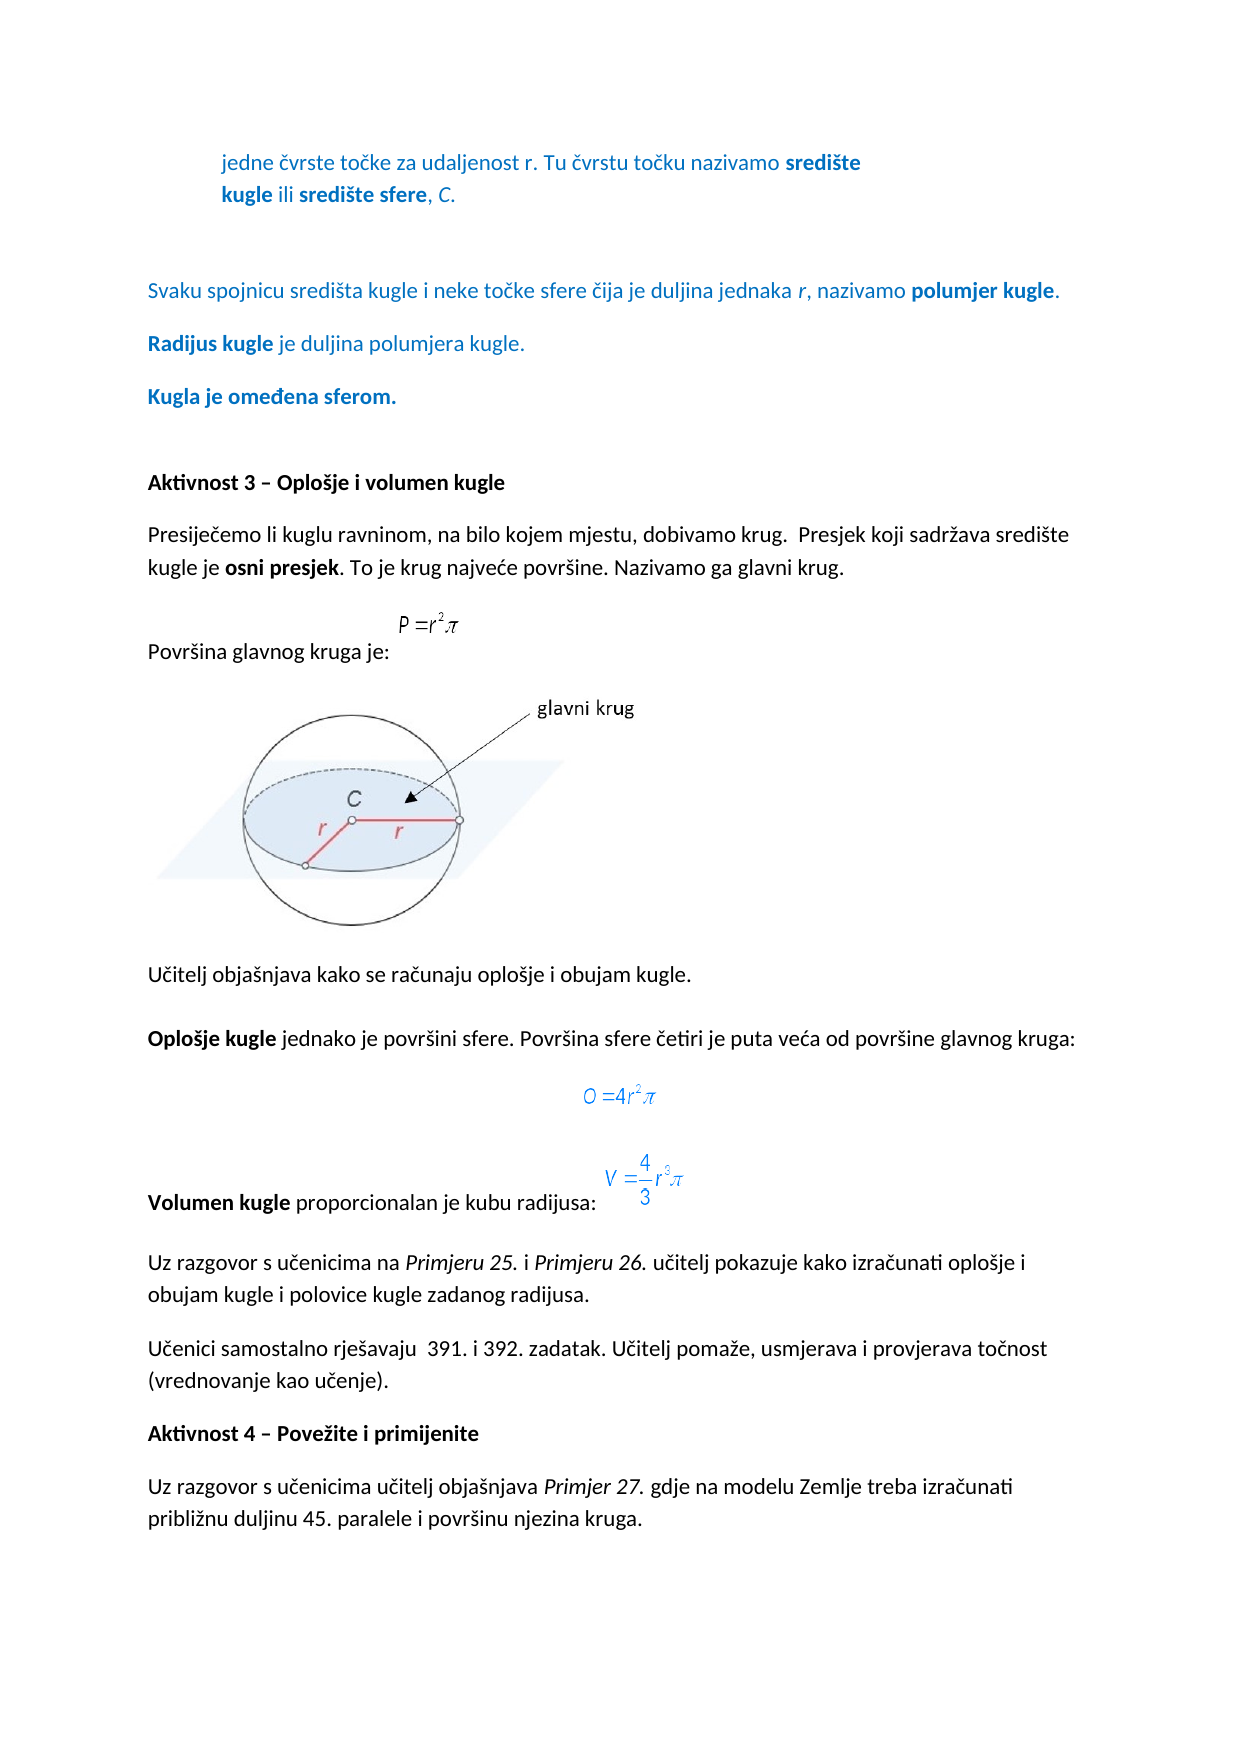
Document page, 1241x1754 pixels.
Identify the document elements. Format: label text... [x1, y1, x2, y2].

text Uz razgovor s učenicima učitelj objašnjava Primjer 27. gdje na modelu Zemlje treba izračunati približnu duljinu 45. paralele i površinu njezina kruga. [148, 1472, 1093, 1532]
text Oplošje kugle jednako je površini sfere. Površina sfere četiri je puta veća od površine glavnog kruga: [148, 1024, 1093, 1053]
text Svaku spojnicu središta kugle i neke točke sfere čija je duljina jednaka r, nazivamo polumjer kugle. [148, 276, 1093, 304]
text Aktivnost 4 – Povežite i primijenite [148, 1419, 1093, 1447]
text Presiječemo li kuglu ravninom, na bilo kojem mjestu, dobivamo krug. Presjek koji sadržava središte kugle je osni presjek. To je krug najveće površine. Nazivamo ga glavni krug. [148, 521, 1093, 581]
text Učitelj objašnjava kako se računaju oplošje i obujam kugle. [148, 960, 1093, 988]
text Kugla je omeđena sferom. [148, 382, 1093, 410]
text Radijus kugle je duljina polumjera kugle. [148, 329, 1093, 357]
text Površina glavnog kruga je: [148, 606, 1093, 666]
text kugle ili središte sfere, C. [148, 180, 1093, 208]
text jedne čvrste točke za udaljenost r. Tu čvrstu točku nazivamo središte [148, 148, 1093, 176]
picture [147, 690, 648, 936]
text Aktivnost 3 – Oplošje i volumen kugle [148, 468, 1093, 496]
text Učenici samostalno rješavaju 391. i 392. zadatak. Učitelj pomaže, usmjerava i provjerava točnost (vrednovanje kao učenje). [148, 1334, 1093, 1394]
text Volumen kugle proporcionalan je kubu radijusa: [148, 1147, 1093, 1216]
text Uz razgovor s učenicima na Primjeru 25. i Primjeru 26. učitelj pokazuje kako izračunati oplošje i obujam kugle i polovice kugle zadanog radijusa. [148, 1248, 1093, 1309]
